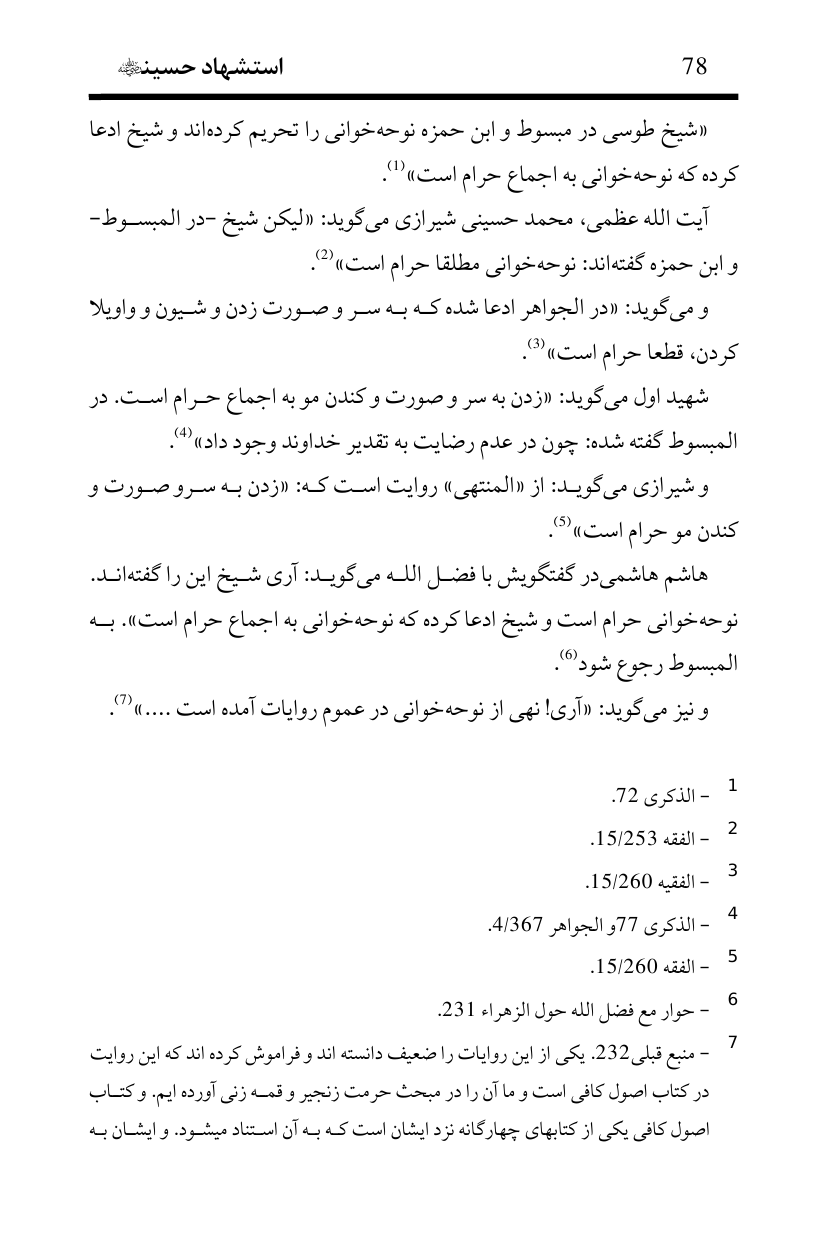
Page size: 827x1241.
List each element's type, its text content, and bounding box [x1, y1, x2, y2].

text آیت الله عظمی، محمد حسینی شیرازی می‌گوید: «لیکن شیخ -در المبسوط- و ابن حمزه گفته‌اند: نوحه‌خوانی مطلقا حرام است»(). [89, 199, 738, 288]
text هاشم هاشمی‌در گفتگویش با فضل الله می‌گوید: آری شیخ این را گفته‌اند. نوحه‌خوانی حرام است و شیخ ادعا کرده که نوحه‌خوانی به اجماع حرام است». به المبسوط رجوع شود(). [89, 555, 738, 689]
text و می‌گوید: «در الجواهر ادعا شده که به سر و صورت زدن و شیون و واویلا کردن، قطعا حرام است»(). [89, 288, 738, 377]
text شهید اول می‌گوید: «زدن به سر و صورت و کندن مو به اجماع حرام است. در المبسوط گفته شده: چون در عدم رضایت به تقدیر خداوند وجود داد»(). [89, 377, 738, 466]
text و شیرازی می‌گوید: از «المنتهی» روایت است که: «زدن به سرو صورت و کندن مو حرام است»(). [89, 466, 738, 555]
text «شیخ طوسی در مبسوط و ابن حمزه نوحه‌خوانی را تحریم کرده‌اند و شیخ ادعا کرده که نوحه‌خوانی به اجماع حرام است»(). [89, 111, 738, 199]
text و نیز می‌گوید: «آری! نهی از نوحه‌خوانی در عموم روایات آمده است ....»(). [89, 689, 738, 733]
